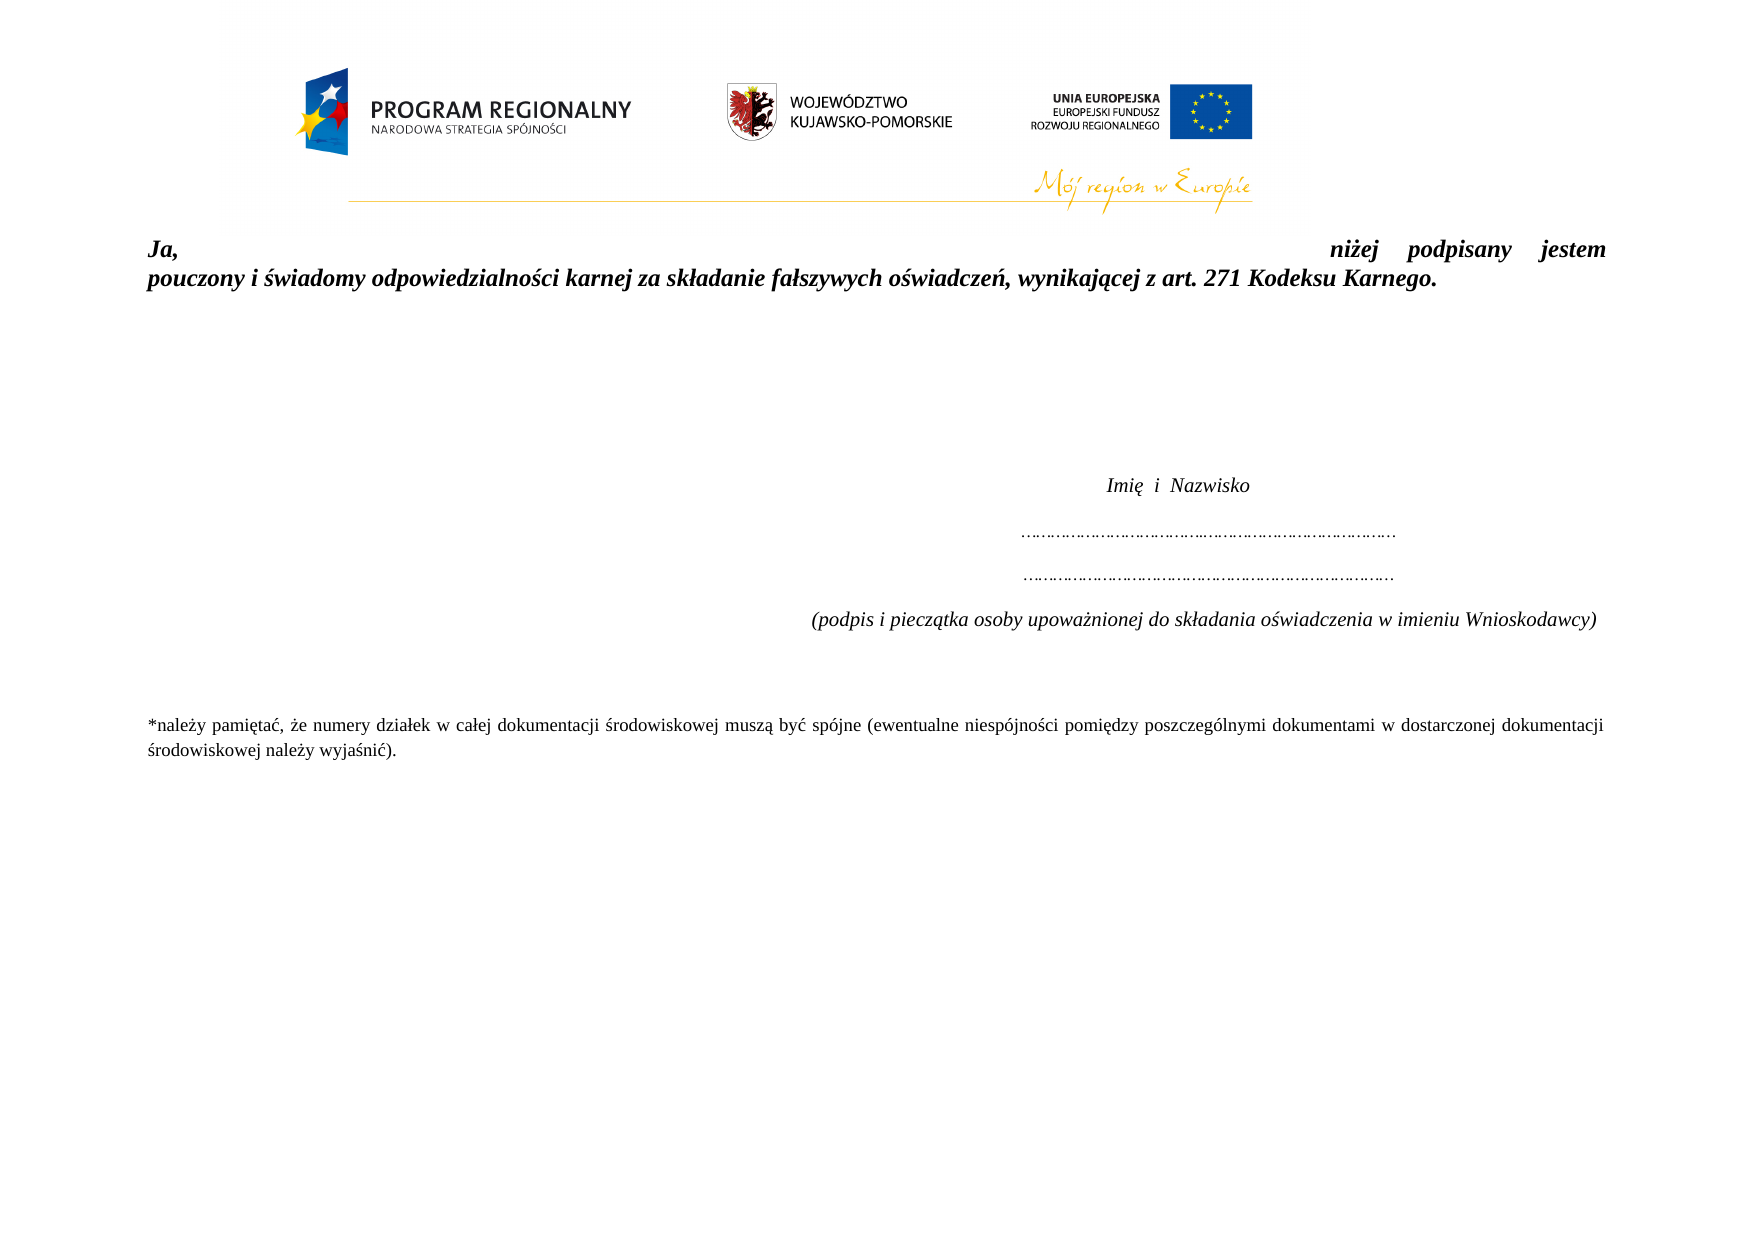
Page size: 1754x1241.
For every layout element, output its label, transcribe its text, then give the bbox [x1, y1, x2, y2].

picture [218, 0, 1312, 234]
text Ja, niżej podpisany jestem pouczony i świadomy odpowiedzialności karnej za składanie fałszywych oświadczeń, wynikającej z art. 271 Kodeksu Karnego. [148, 234, 1606, 320]
text Imię i Nazwisko [1033, 473, 1606, 497]
text ………………………………………………………………… [736, 564, 1606, 584]
text *należy pamiętać, że numery działek w całej dokumentacji środowiskowej muszą być spójne (ewentualne niespójności pomiędzy poszczególnymi dokumentami w dostarczonej dokumentacji środowiskowej należy wyjaśnić). [148, 714, 1606, 760]
text ……………………………….………………………………… [736, 522, 1606, 541]
text (podpis i pieczątka osoby upoważnionej do składania oświadczenia w imieniu Wnioskodawcy) [744, 607, 1606, 631]
